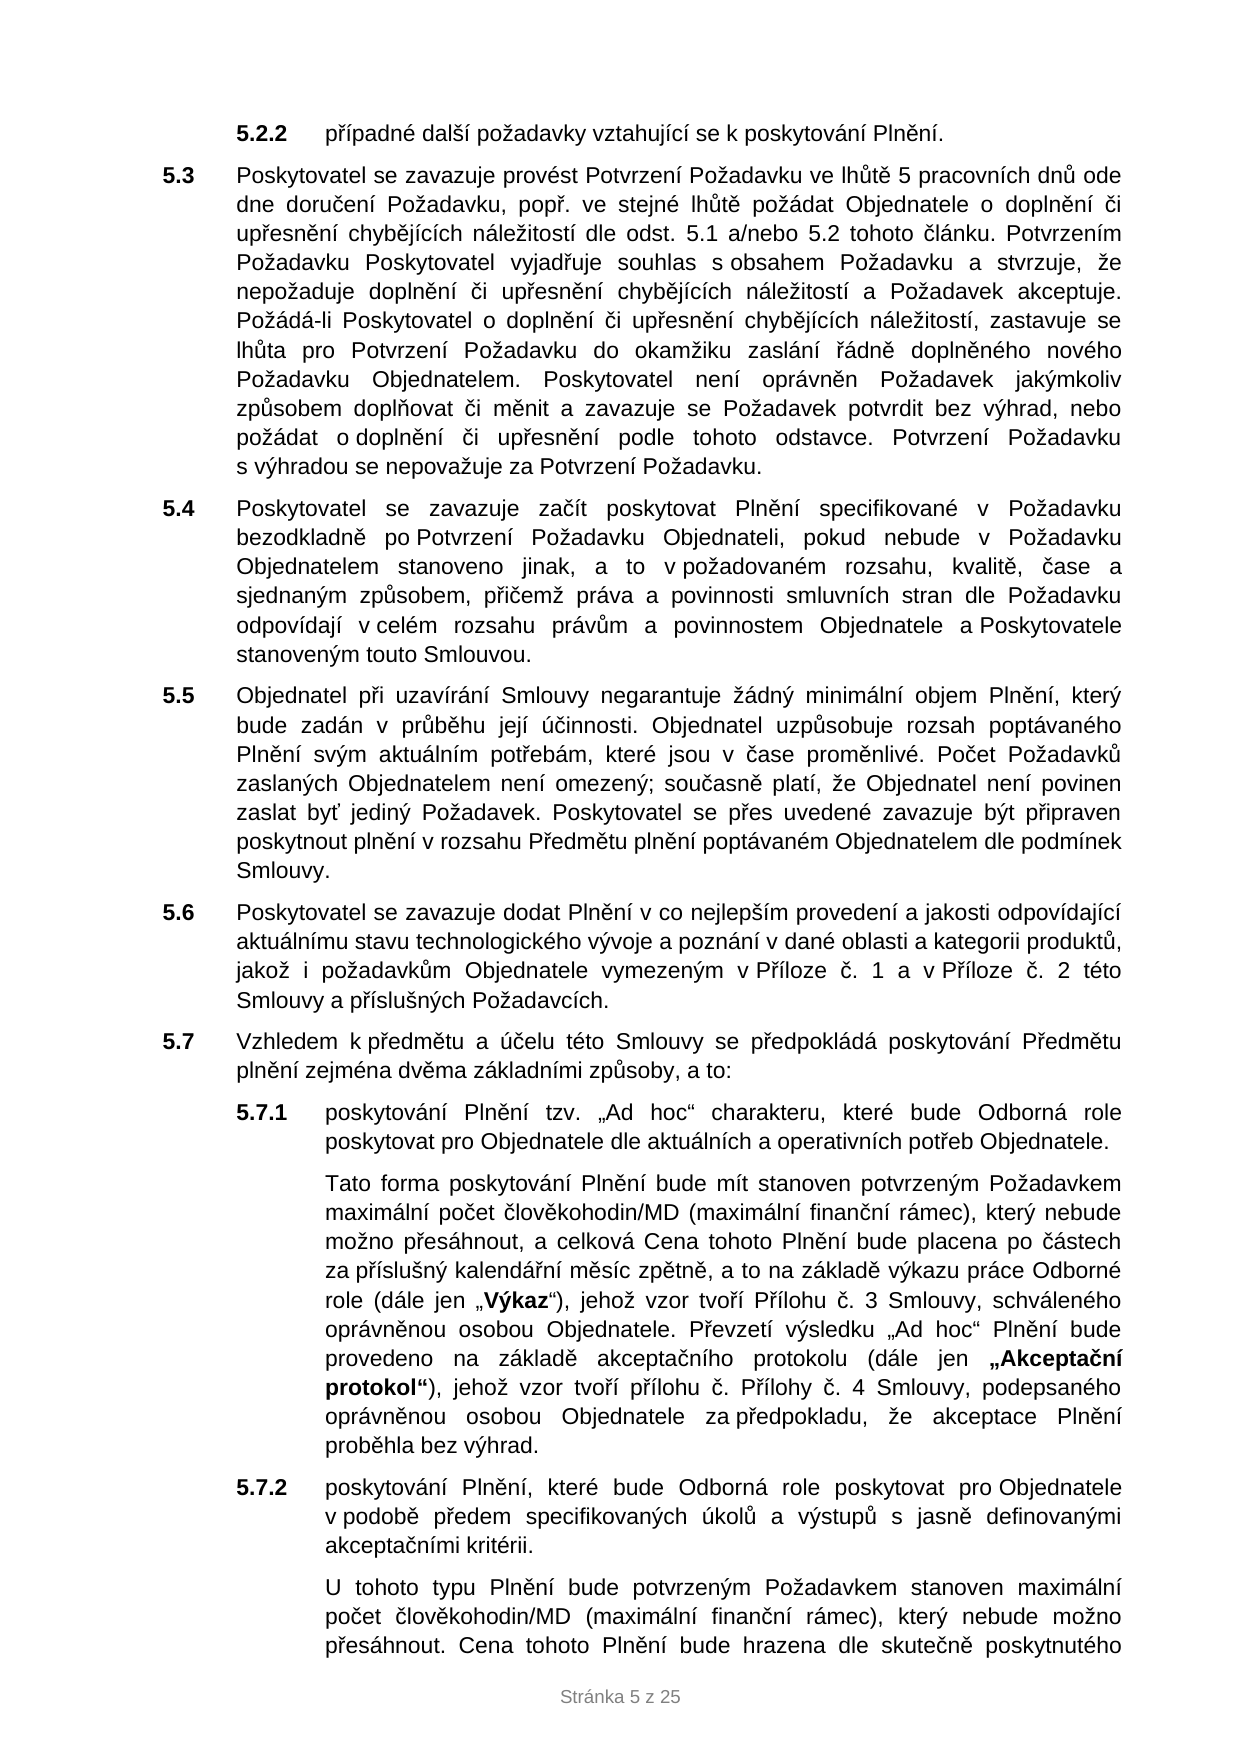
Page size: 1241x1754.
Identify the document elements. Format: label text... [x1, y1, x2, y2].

list Tato forma poskytování Plnění bude mít stanoven potvrzeným Požadavkem maximální počet člověkohodin/MD (maximální finanční rámec), který nebude možno přesáhnout, a celková Cena tohoto Plnění bude placena po částech za příslušný kalendářní měsíc zpětně, a to na základě výkazu práce Odborné role (dále jen „Výkaz“), jehož vzor tvoří Přílohu č. 3 Smlouvy, schváleného oprávněnou osobou Objednatele. Převzetí výsledku „Ad hoc“ Plnění bude provedeno na základě akceptačního protokolu (dále jen „Akceptační protokol“), jehož vzor tvoří přílohu č. Přílohy č. 4 Smlouvy, podepsaného oprávněnou osobou Objednatele za předpokladu, že akceptace Plnění proběhla bez výhrad. [325, 1168, 1122, 1460]
text Poskytovatel se zavazuje začít poskytovat Plnění specifikované v Požadavku bezodkladně po Potvrzení Požadavku Objednateli, pokud nebude v Požadavku Objednatelem stanoveno jinak, a to v požadovaném rozsahu, kvalitě, čase a sjednaným způsobem, přičemž práva a povinnosti smluvních stran dle Požadavku odpovídají v celém rozsahu právům a povinnostem Objednatele a Poskytovatele stanoveným touto Smlouvou. [162, 493, 1122, 668]
text poskytování Plnění, které bude Odborná role poskytovat pro Objednatele v podobě předem specifikovaných úkolů a výstupů s jasně definovanými akceptačními kritérii. [236, 1472, 1122, 1560]
text Vzhledem k předmětu a účelu této Smlouvy se předpokládá poskytování Předmětu plnění zejména dvěma základními způsoby, a to: [162, 1026, 1122, 1085]
text Poskytovatel se zavazuje dodat Plnění v co nejlepším provedení a jakosti odpovídající aktuálnímu stavu technologického vývoje a poznání v dané oblasti a kategorii produktů, jakož i požadavkům Objednatele vymezeným v Příloze č. 1 a v Příloze č. 2 této Smlouvy a příslušných Požadavcích. [162, 897, 1122, 1014]
text poskytování Plnění tzv. „Ad hoc“ charakteru, které bude Odborná role poskytovat pro Objednatele dle aktuálních a operativních potřeb Objednatele. [236, 1097, 1122, 1156]
text Objednatel při uzavírání Smlouvy negarantuje žádný minimální objem Plnění, který bude zadán v průběhu její účinnosti. Objednatel uzpůsobuje rozsah poptávaného Plnění svým aktuálním potřebám, které jsou v čase proměnlivé. Počet Požadavků zaslaných Objednatelem není omezený; současně platí, že Objednatel není povinen zaslat byť jediný Požadavek. Poskytovatel se přes uvedené zavazuje být připraven poskytnout plnění v rozsahu Předmětu plnění poptávaném Objednatelem dle podmínek Smlouvy. [162, 681, 1122, 885]
text Poskytovatel se zavazuje provést Potvrzení Požadavku ve lhůtě 5 pracovních dnů ode dne doručení Požadavku, popř. ve stejné lhůtě požádat Objednatele o doplnění či upřesnění chybějících náležitostí dle odst. 5.1 a/nebo 5.2 tohoto článku. Potvrzením Požadavku Poskytovatel vyjadřuje souhlas s obsahem Požadavku a stvrzuje, že nepožaduje doplnění či upřesnění chybějících náležitostí a Požadavek akceptuje. Požádá-li Poskytovatel o doplnění či upřesnění chybějících náležitostí, zastavuje se lhůta pro Potvrzení Požadavku do okamžiku zaslání řádně doplněného nového Požadavku Objednatelem. Poskytovatel není oprávněn Požadavek jakýmkoliv způsobem doplňovat či měnit a zavazuje se Požadavek potvrdit bez výhrad, nebo požádat o doplnění či upřesnění podle tohoto odstavce. Potvrzení Požadavku s výhradou se nepovažuje za Potvrzení Požadavku. [162, 160, 1122, 481]
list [325, 1572, 1122, 1660]
text případné další požadavky vztahující se k poskytování Plnění. [236, 118, 1122, 147]
